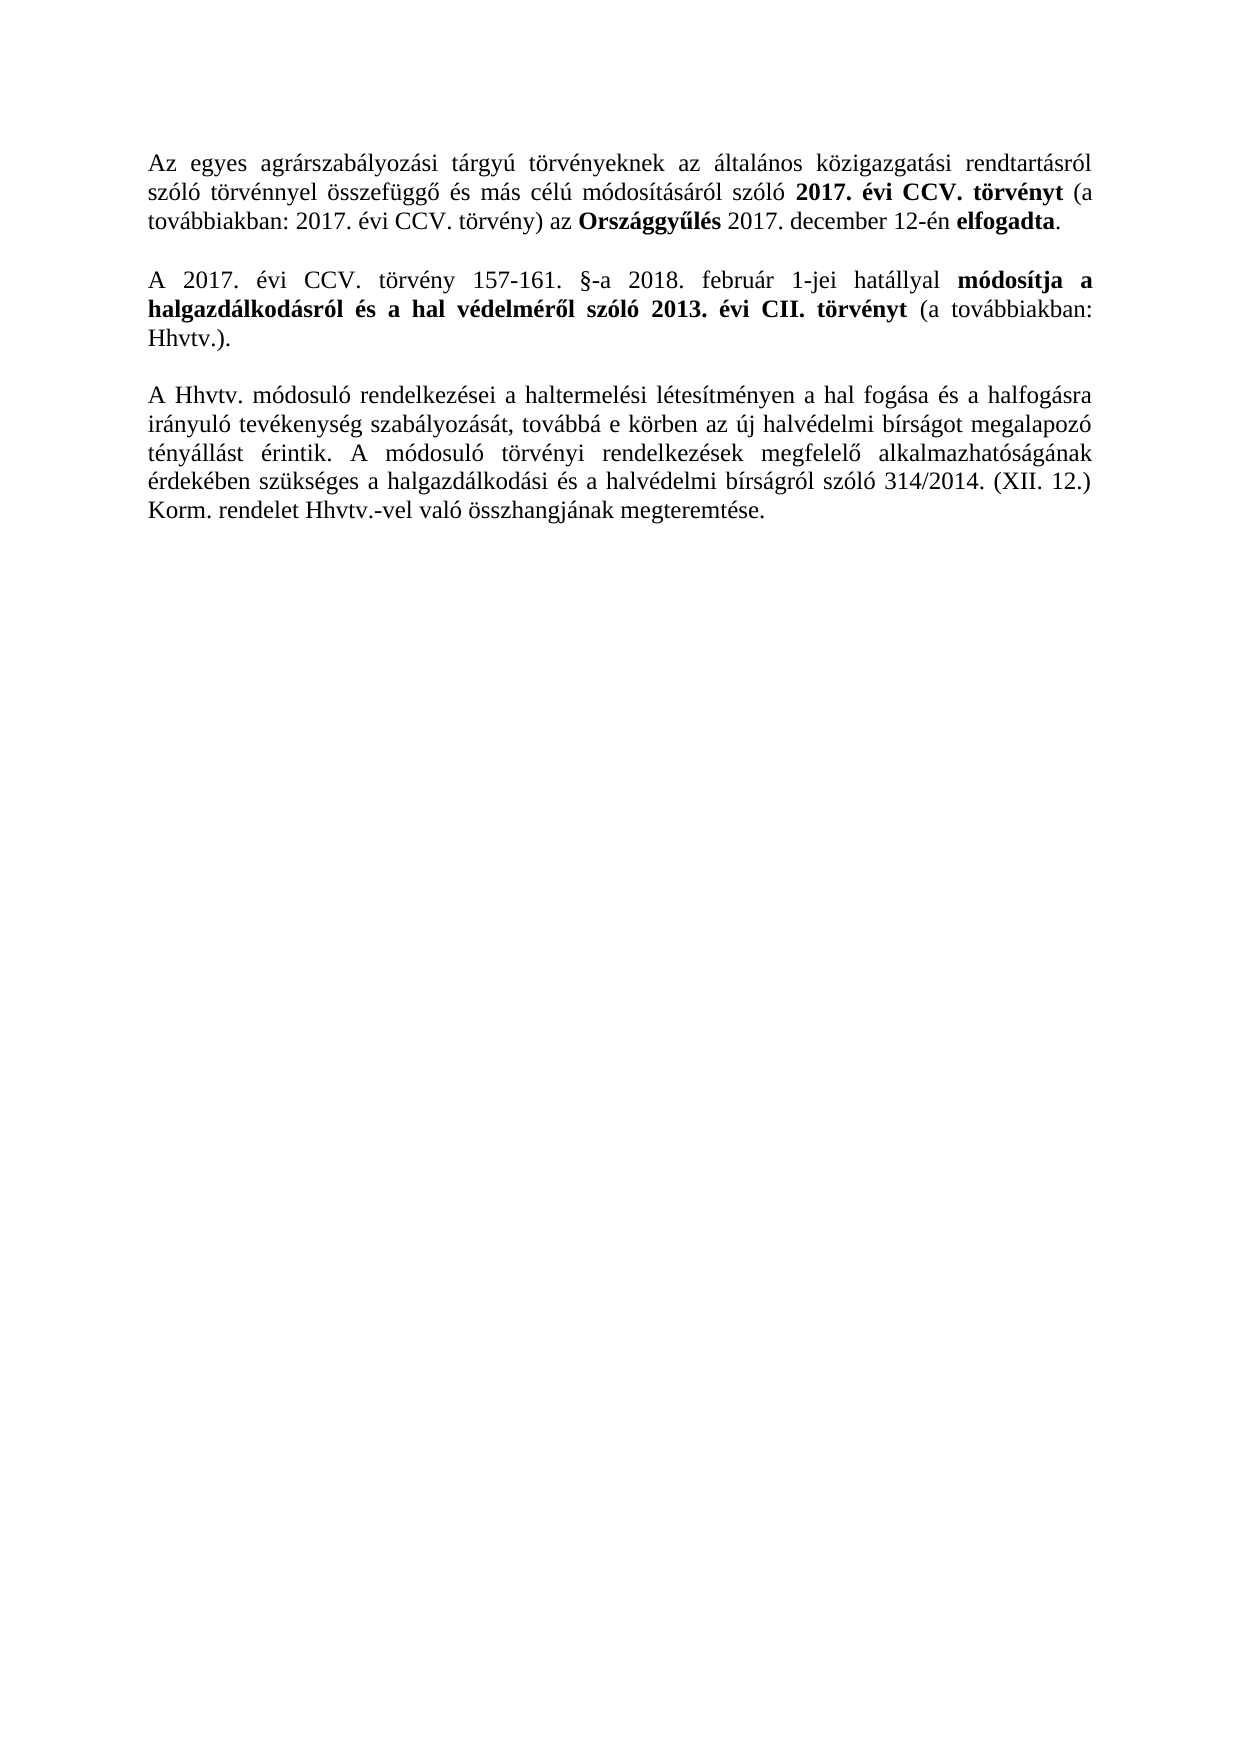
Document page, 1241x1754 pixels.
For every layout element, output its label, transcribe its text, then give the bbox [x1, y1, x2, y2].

text A Hhvtv. módosuló rendelkezései a haltermelési létesítményen a hal fogása és a halfogásra irányuló tevékenység szabályozását, továbbá e körben az új halvédelmi bírságot megalapozó tényállást érintik. A módosuló törvényi rendelkezések megfelelő alkalmazhatóságának érdekében szükséges a halgazdálkodási és a halvédelmi bírságról szóló 314/2014. (XII. 12.) Korm. rendelet Hhvtv.-vel való összhangjának megteremtése. [148, 380, 1093, 524]
text A 2017. évi CCV. törvény 157-161. §-a 2018. február 1-jei hatállyal módosítja a halgazdálkodásról és a hal védelméről szóló 2013. évi CII. törvényt (a továbbiakban: Hhvtv.). [148, 265, 1093, 351]
text Az egyes agrárszabályozási tárgyú törvényeknek az általános közigazgatási rendtartásról szóló törvénnyel összefüggő és más célú módosításáról szóló 2017. évi CCV. törvényt (a továbbiakban: 2017. évi CCV. törvény) az Országgyűlés 2017. december 12-én elfogadta. [148, 148, 1093, 235]
